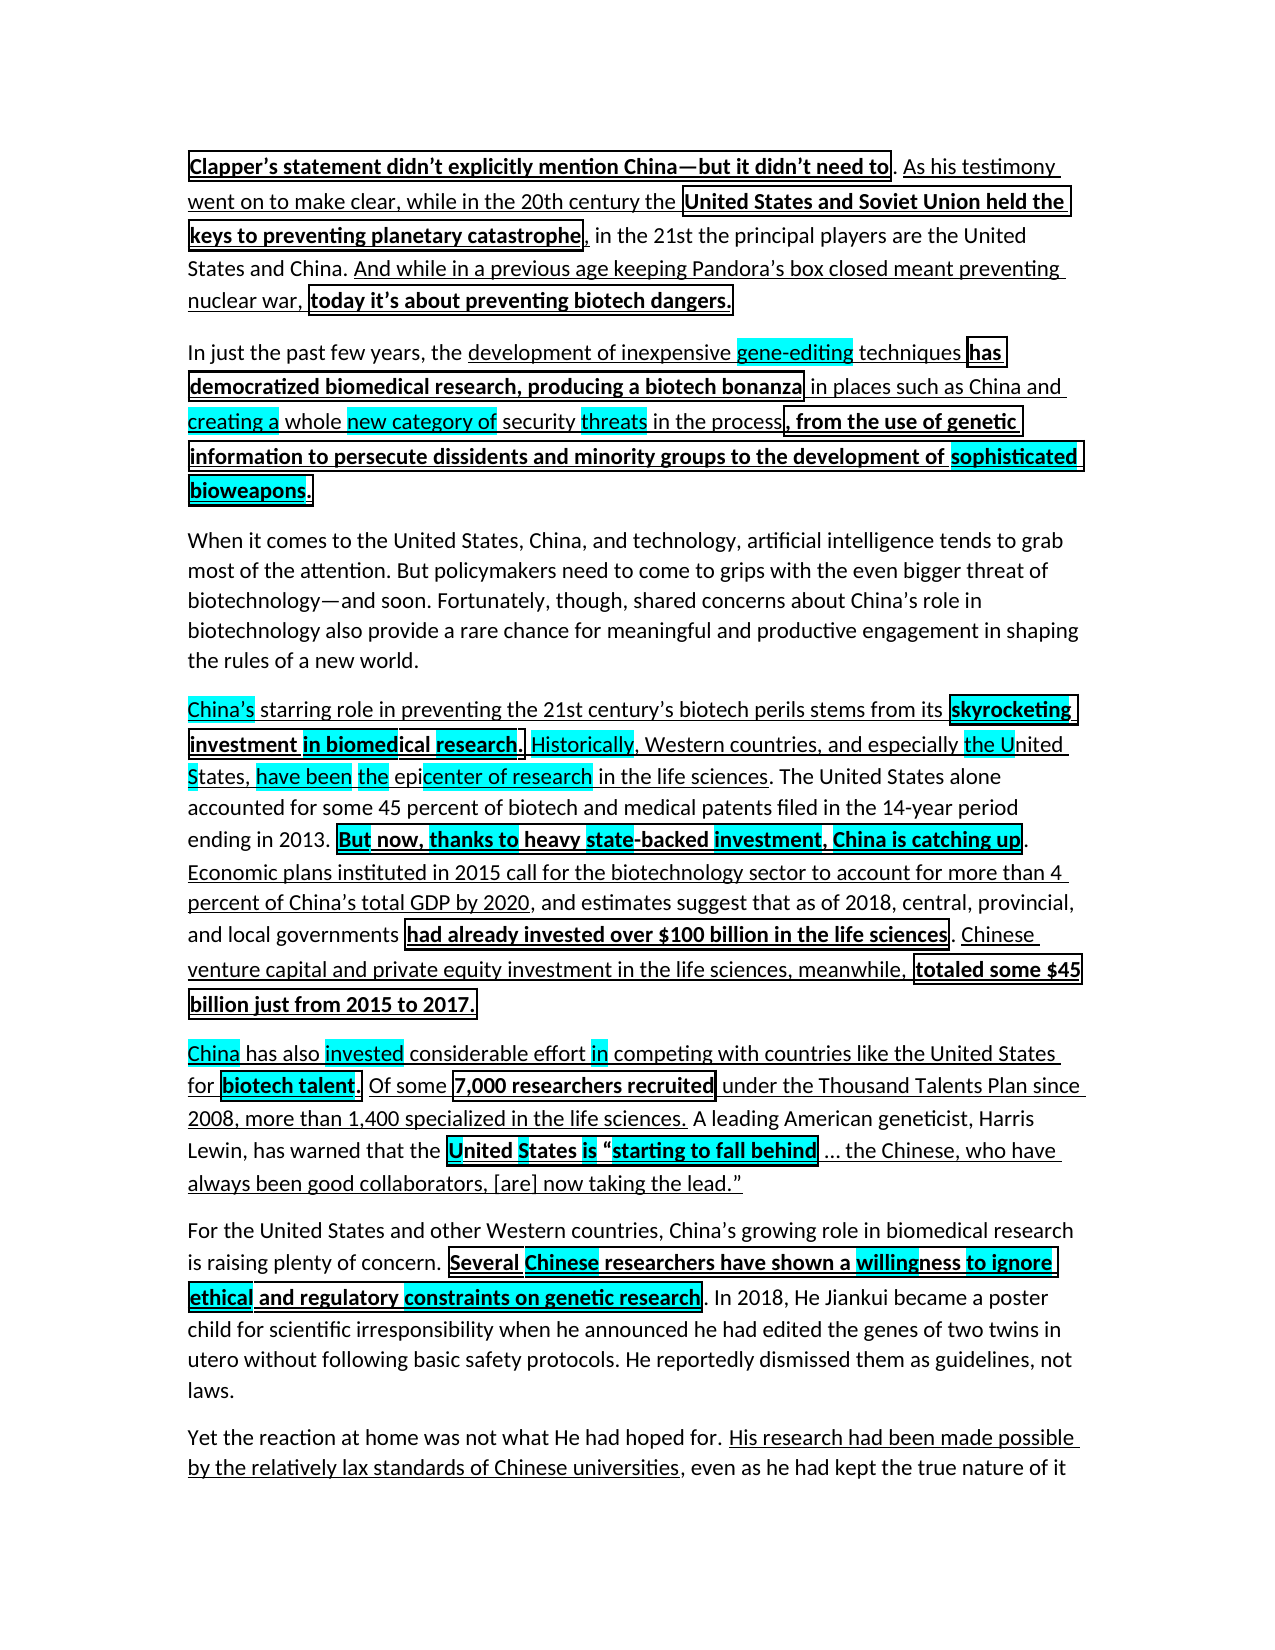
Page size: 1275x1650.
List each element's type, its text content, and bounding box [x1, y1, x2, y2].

text China’s starring role in preventing the 21st century’s biotech perils stems from its skyrocketing investment in biomedical research. Historically, Western countries, and especially the United States, have been the epicenter of research in the life sciences. The United States alone accounted for some 45 percent of biotech and medical patents filed in the 14-year period ending in 2013. But now, thanks to heavy state-backed investment, China is catching up. Economic plans instituted in 2015 call for the biotechnology sector to account for more than 4 percent of China’s total GDP by 2020, and estimates suggest that as of 2018, central, provincial, and local governments had already invested over $100 billion in the life sciences. Chinese venture capital and private equity investment in the life sciences, meanwhile, totaled some $45 billion just from 2015 to 2017. [187, 693, 1087, 1020]
text China has also invested considerable effort in competing with countries like the United States for biotech talent. Of some 7,000 researchers recruited under the Thousand Talents Plan since 2008, more than 1,400 specialized in the life sciences. A leading American geneticist, Harris Lewin, has warned that the United States is “starting to fall behind … the Chinese, who have always been good collaborators, [are] now taking the lead.” [187, 1039, 1087, 1197]
text Clapper’s statement didn’t explicitly mention China—but it didn’t need to. As his testimony went on to make clear, while in the 20th century the United States and Soviet Union held the keys to preventing planetary catastrophe, in the 21st the principal players are the United States and China. And while in a previous age keeping Pandora’s box closed meant preventing nuclear war, today it’s about preventing biotech dangers. [187, 150, 1087, 316]
text For the United States and other Western countries, China’s growing role in biomedical research is raising plenty of concern. Several Chinese researchers have shown a willingness to ignore ethical and regulatory constraints on genetic research. In 2018, He Jiankui became a poster child for scientific irresponsibility when he announced he had edited the genes of two twins in utero without following basic safety protocols. He reportedly dismissed them as guidelines, not laws. [187, 1216, 1087, 1404]
text When it comes to the United States, China, and technology, artificial intelligence tends to grab most of the attention. But policymakers need to come to grips with the even bigger threat of biotechnology—and soon. Fortunately, though, shared concerns about China’s role in biotechnology also provide a rare chance for meaningful and productive engagement in shaping the rules of a new world. [187, 526, 1087, 674]
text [187, 1423, 1087, 1481]
text In just the past few years, the development of inexpensive gene-editing techniques has democratized biomedical research, producing a biotech bonanza in places such as China and creating a whole new category of security threats in the process, from the use of genetic information to persecute dissidents and minority groups to the development of sophisticated bioweapons. [187, 336, 1087, 507]
